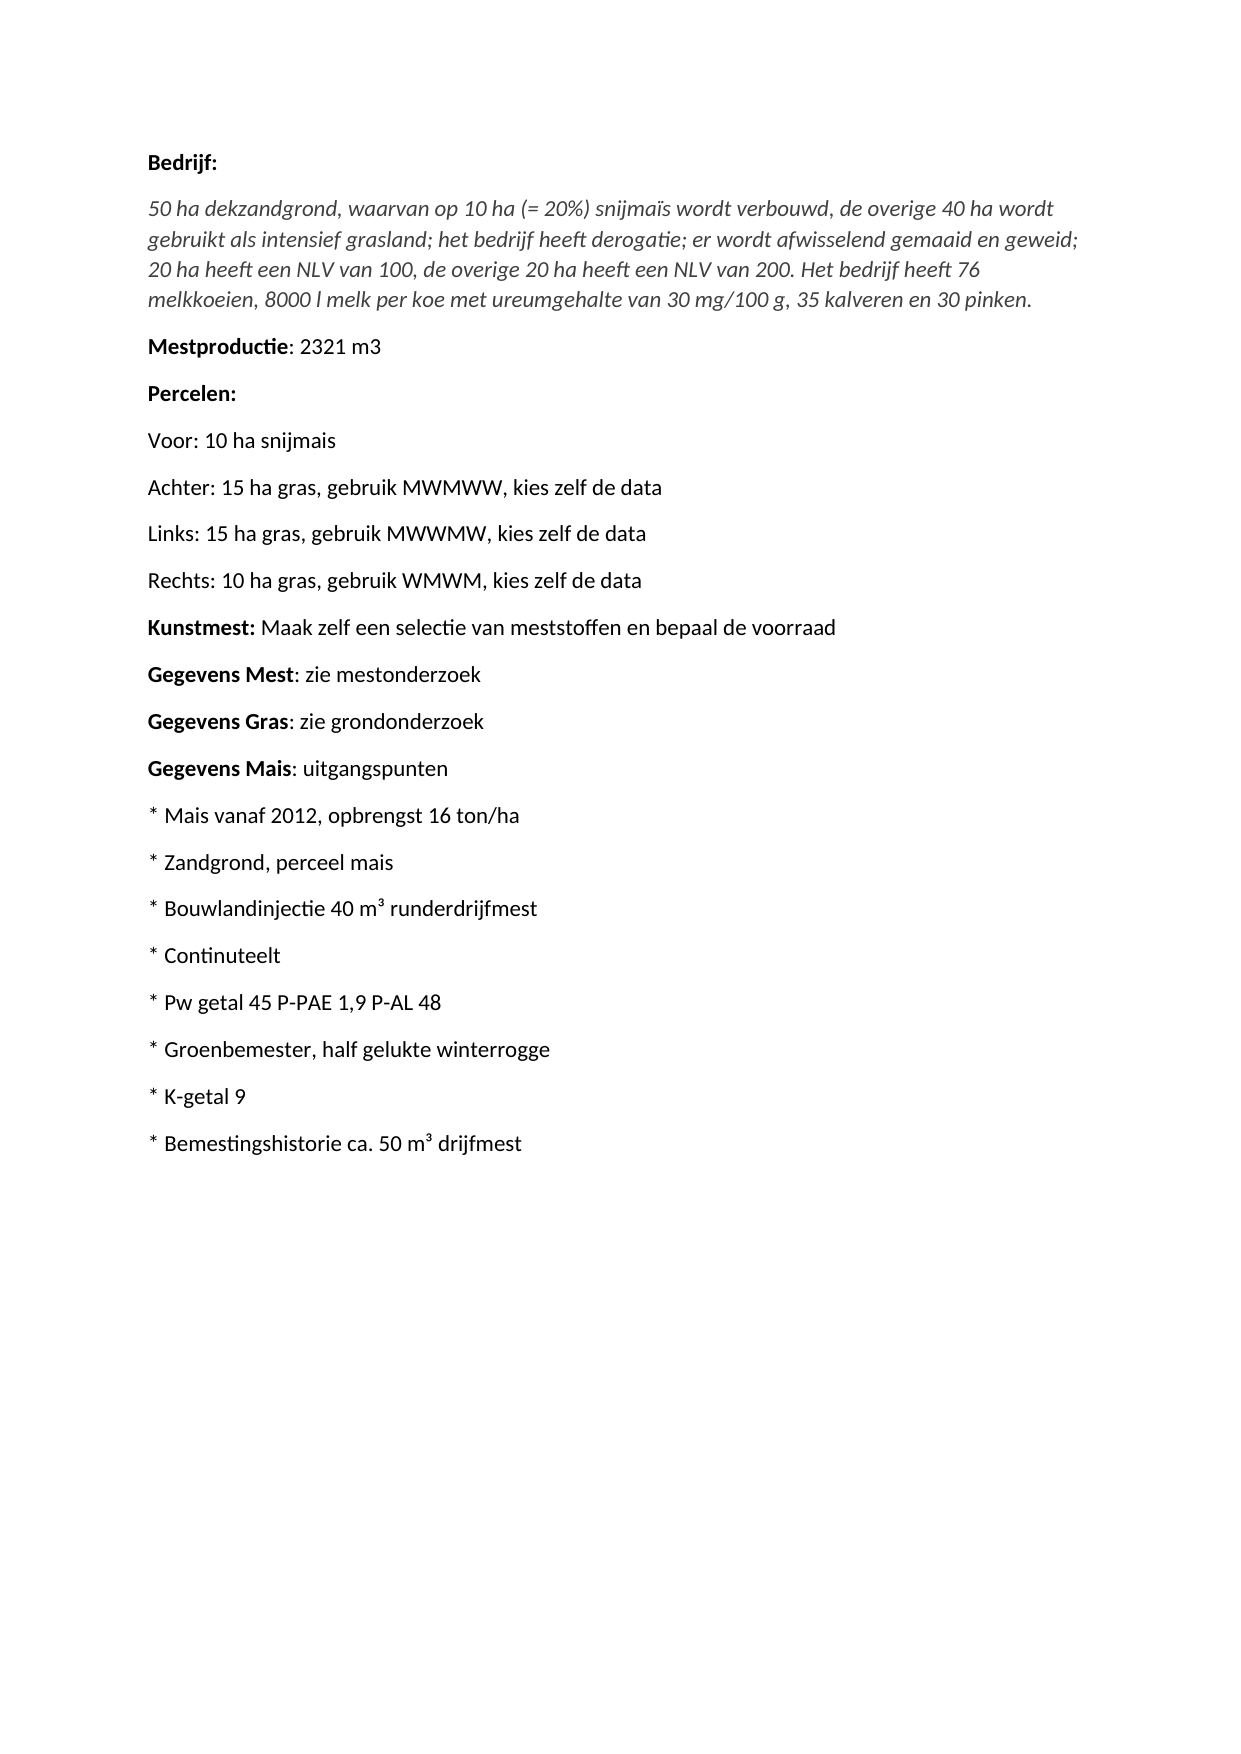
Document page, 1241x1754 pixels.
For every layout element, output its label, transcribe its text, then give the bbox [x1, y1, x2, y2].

text Voor: 10 ha snijmais [148, 426, 1093, 454]
text * Bouwlandinjectie 40 m³ runderdrijfmest [148, 894, 1093, 922]
text Links: 15 ha gras, gebruik MWWMW, kies zelf de data [148, 519, 1093, 547]
text Percelen: [148, 379, 1093, 407]
text Rechts: 10 ha gras, gebruik WMWM, kies zelf de data [148, 566, 1093, 594]
text * Bemestingshistorie ca. 50 m³ drijfmest [148, 1129, 1093, 1157]
text Gegevens Mest: zie mestonderzoek [148, 660, 1093, 688]
text * Groenbemester, half gelukte winterrogge [148, 1035, 1093, 1063]
text Achter: 15 ha gras, gebruik MWMWW, kies zelf de data [148, 473, 1093, 501]
text Gegevens Mais: uitgangspunten [148, 754, 1093, 782]
text 50 ha dekzandgrond, waarvan op 10 ha (= 20%) snijmaïs wordt verbouwd, de overige 40 ha wordt gebruikt als intensief grasland; het bedrijf heeft derogatie; er wordt afwisselend gemaaid en geweid; 20 ha heeft een NLV van 100, de overige 20 ha heeft een NLV van 200. Het bedrijf heeft 76 melkkoeien, 8000 l melk per koe met ureumgehalte van 30 mg/100 g, 35 kalveren en 30 pinken. [148, 194, 1093, 313]
text * Pw getal 45 P-PAE 1,9 P-AL 48 [148, 988, 1093, 1016]
text * Continuteelt [148, 941, 1093, 969]
text * Mais vanaf 2012, opbrengst 16 ton/ha [148, 801, 1093, 829]
text Mestproductie: 2321 m3 [148, 332, 1093, 360]
text Kunstmest: Maak zelf een selectie van meststoffen en bepaal de voorraad [148, 613, 1093, 641]
text * Zandgrond, perceel mais [148, 848, 1093, 876]
text Gegevens Gras: zie grondonderzoek [148, 707, 1093, 735]
text * K-getal 9 [148, 1082, 1093, 1110]
text Bedrijf: [148, 148, 1093, 176]
